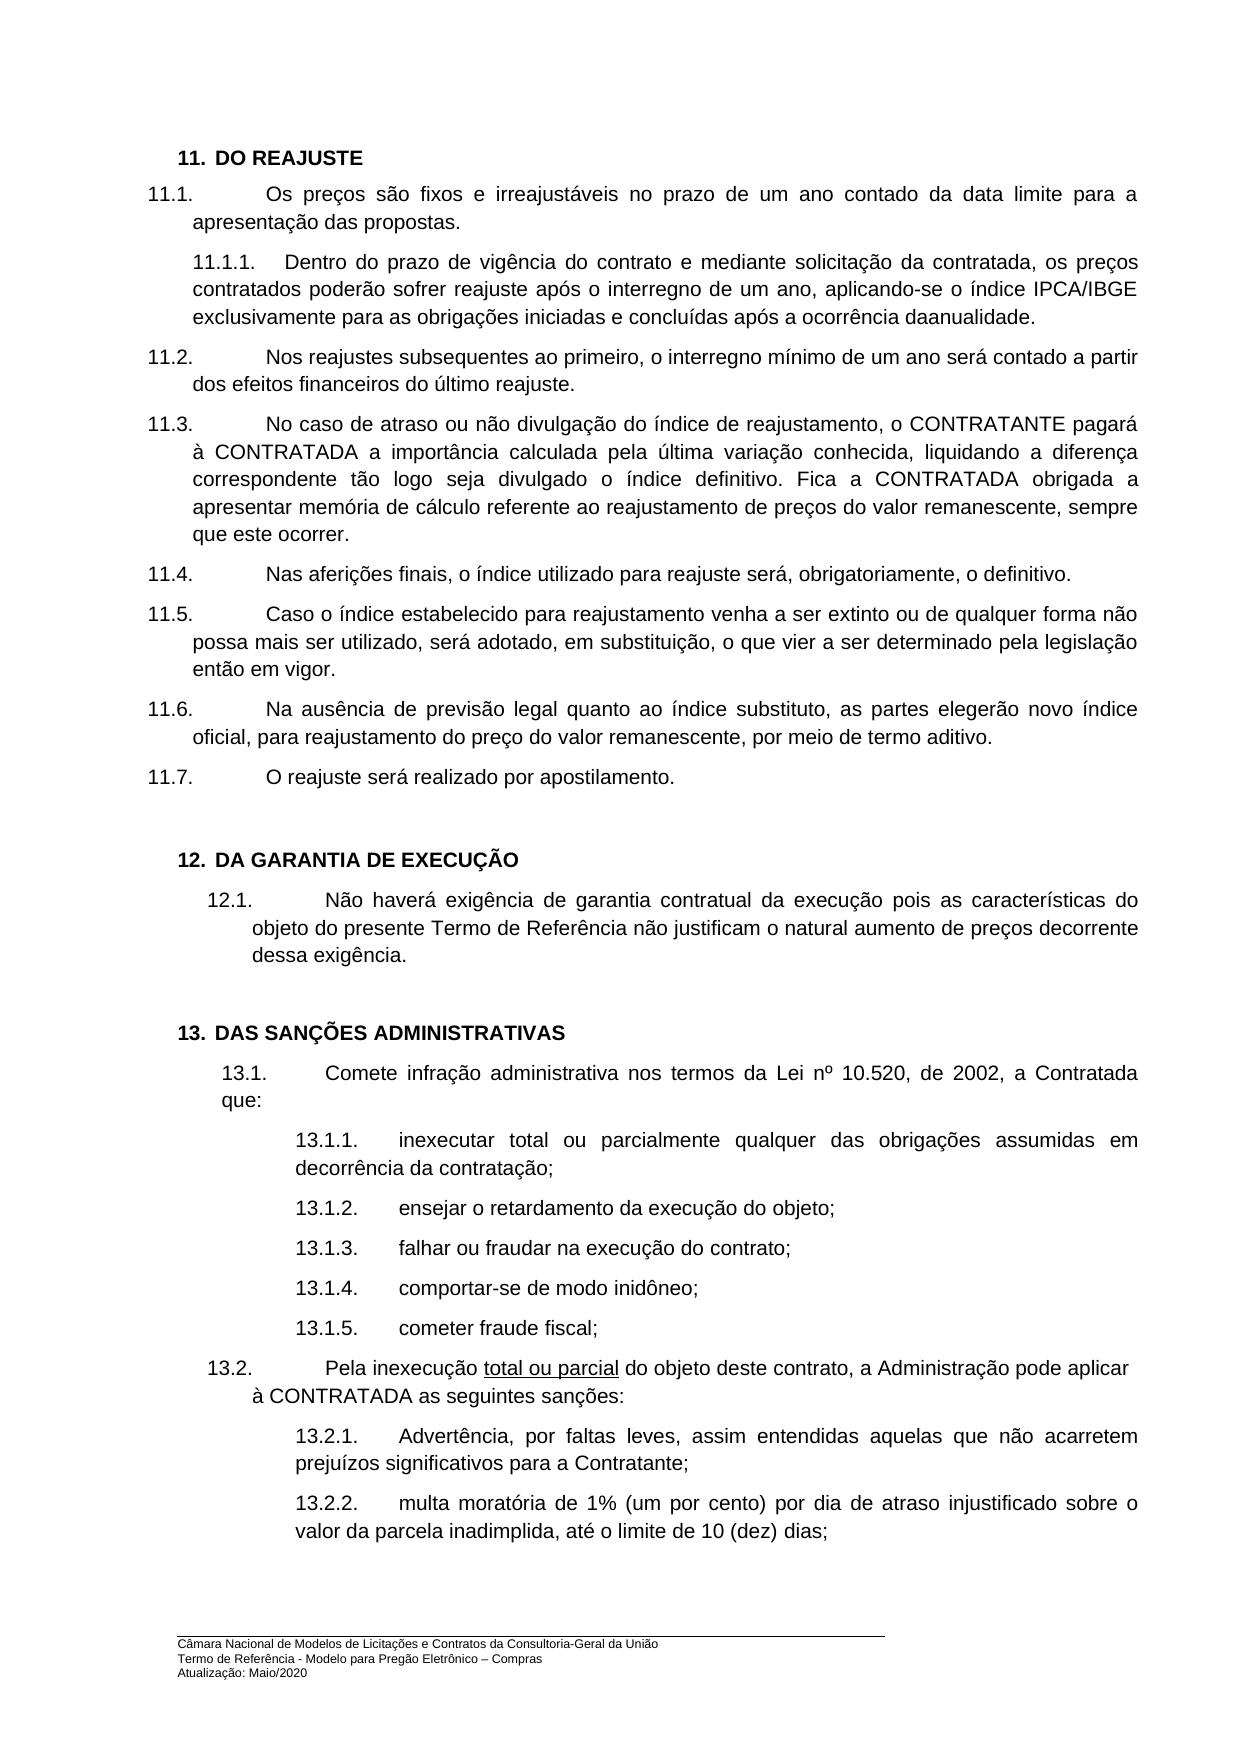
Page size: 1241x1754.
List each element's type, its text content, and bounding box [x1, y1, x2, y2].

list Comete infração administrativa nos termos da Lei nº 10.520, de 2002, a Contratada que: [221, 1061, 1139, 1112]
subtitle DAS SANÇÕES ADMINISTRATIVAS [177, 1021, 1139, 1045]
list inexecutar total ou parcialmente qualquer das obrigações assumidas em decorrência da contratação; [295, 1128, 1139, 1180]
list No caso de atraso ou não divulgação do índice de reajustamento, o CONTRATANTE pagará à CONTRATADA a importância calculada pela última variação conhecida, liquidando a diferença correspondente tão logo seja divulgado o índice definitivo. Fica a CONTRATADA obrigada a apresentar memória de cálculo referente ao reajustamento de preços do valor remanescente, sempre que este ocorrer. [147, 412, 1139, 546]
list falhar ou fraudar na execução do contrato; [295, 1236, 1139, 1260]
list Nas aferições finais, o índice utilizado para reajuste será, obrigatoriamente, o definitivo. [147, 562, 1139, 586]
subtitle DO REAJUSTE [177, 146, 1139, 170]
list Na ausência de previsão legal quanto ao índice substituto, as partes elegerão novo índice oficial, para reajustamento do preço do valor remanescente, por meio de termo aditivo. [147, 697, 1139, 748]
list O reajuste será realizado por apostilamento. [147, 764, 1139, 788]
subtitle DA GARANTIA DE EXECUÇÃO [177, 848, 1139, 872]
list Advertência, por faltas leves, assim entendidas aquelas que não acarretem prejuízos significativos para a Contratante; [295, 1423, 1139, 1475]
list multa moratória de 1% (um por cento) por dia de atraso injustificado sobre o valor da parcela inadimplida, até o limite de 10 (dez) dias; [295, 1491, 1139, 1543]
list Não haverá exigência de garantia contratual da execução pois as características do objeto do presente Termo de Referência não justificam o natural aumento de preços decorrente dessa exigência. [207, 888, 1139, 967]
list Dentro do prazo de vigência do contrato e mediante solicitação da contratada, os preços contratados poderão sofrer reajuste após o interregno de um ano, aplicando-se o índice IPCA/IBGE exclusivamente para as obrigações iniciadas e concluídas após a ocorrência daanualidade. [192, 249, 1139, 328]
list Nos reajustes subsequentes ao primeiro, o interregno mínimo de um ano será contado a partir dos efeitos financeiros do último reajuste. [147, 344, 1139, 396]
list ensejar o retardamento da execução do objeto; [295, 1196, 1139, 1220]
list comportar-se de modo inidôneo; [295, 1276, 1139, 1300]
list Os preços são fixos e irreajustáveis no prazo de um ano contado da data limite para a apresentação das propostas. [147, 182, 1139, 234]
list cometer fraude fiscal; [295, 1316, 1139, 1340]
list Pela inexecução total ou parcial do objeto deste contrato, a Administração pode aplicar à CONTRATADA as seguintes sanções: [207, 1356, 1139, 1407]
list Caso o índice estabelecido para reajustamento venha a ser extinto ou de qualquer forma não possa mais ser utilizado, será adotado, em substituição, o que vier a ser determinado pela legislação então em vigor. [147, 602, 1139, 681]
